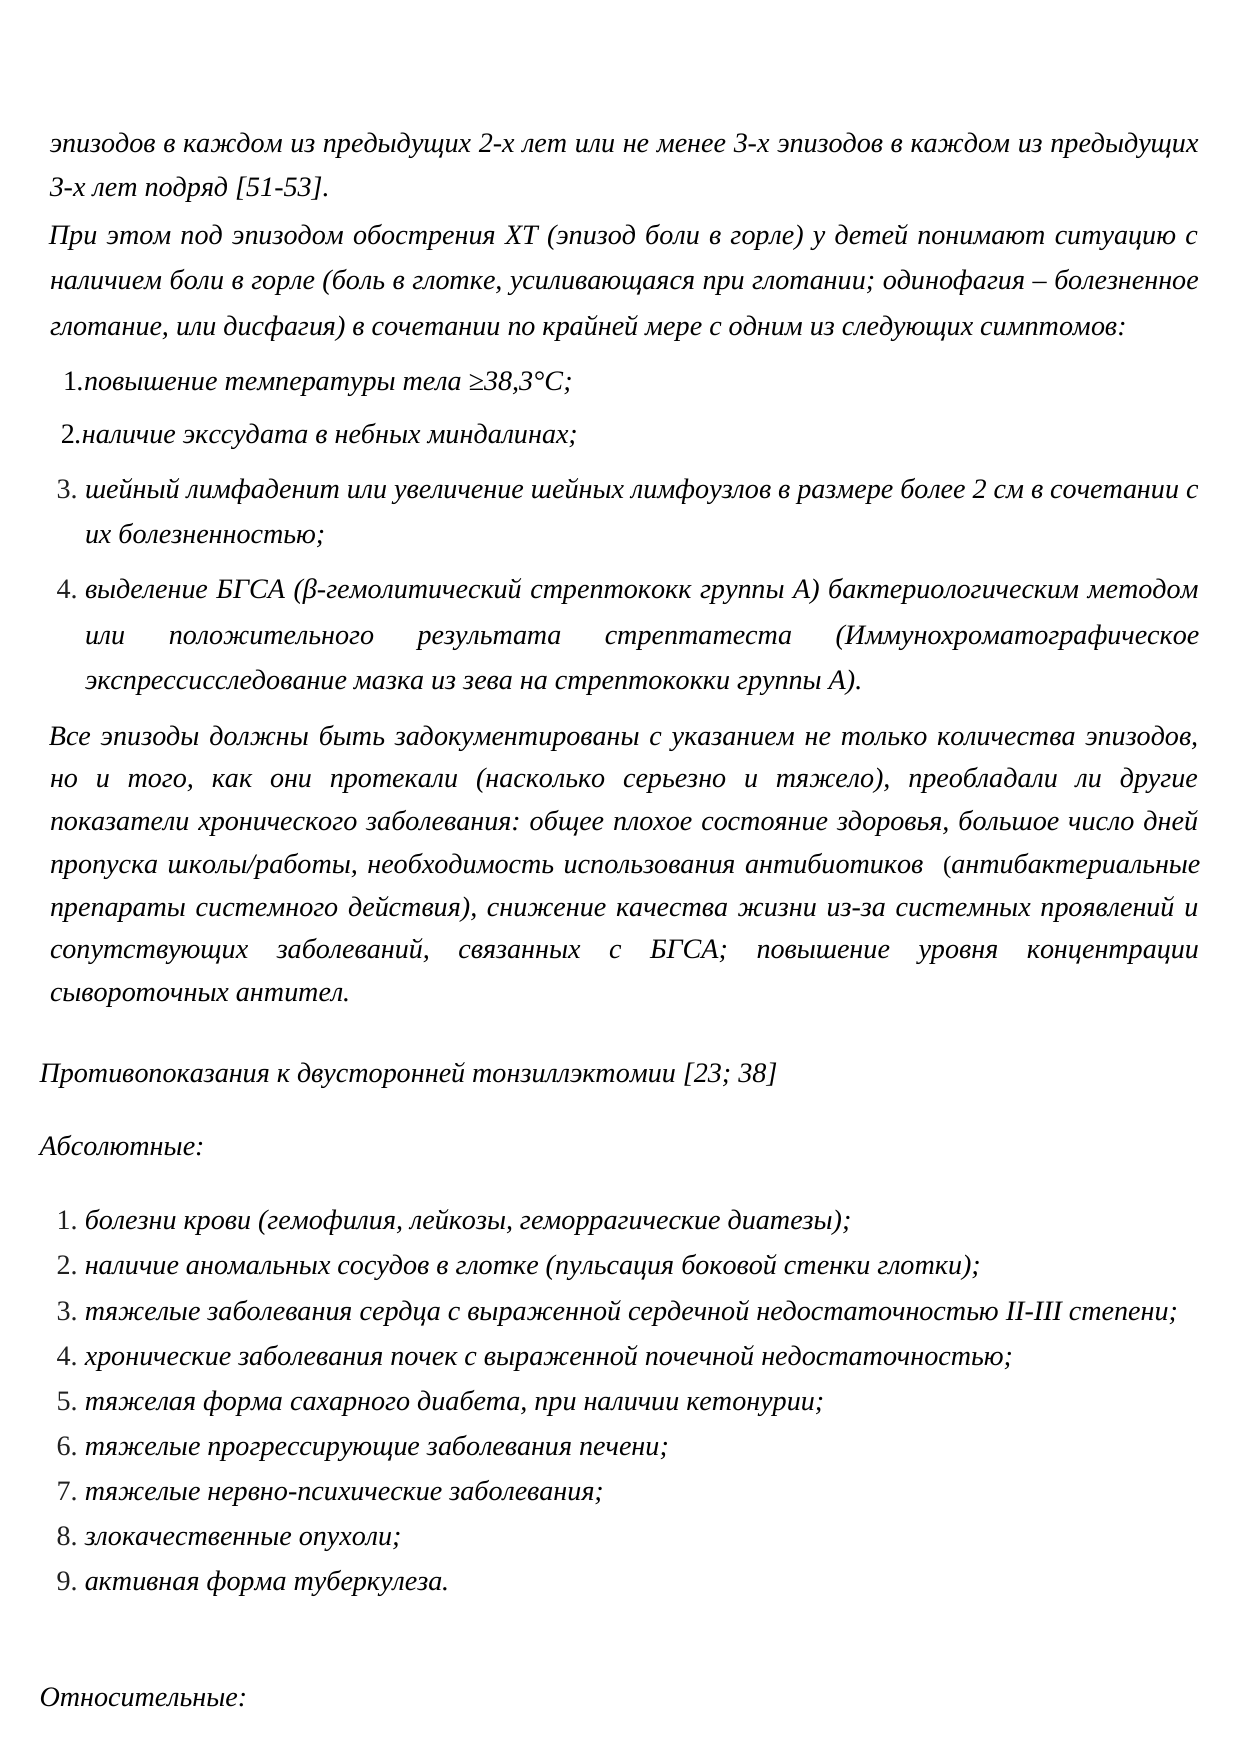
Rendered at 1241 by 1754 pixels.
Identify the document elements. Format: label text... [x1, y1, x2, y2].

text 1.повышение температуры тела ≥38,3°С; [49, 364, 1203, 397]
list выделение БГСА (β-гемолитический стрептококк группы А) бактериологическим методом или положительного результата стрептатеста (Иммунохроматографическое экспрессисследование мазка из зева на стрептококки группы A). [56, 573, 1203, 696]
list активная форма туберкулеза. [56, 1564, 1203, 1597]
text Все эпизоды должны быть задокументированы с указанием не только количества эпизодов, но и того, как они протекали (насколько серьезно и тяжело), преобладали ли другие показатели хронического заболевания: общее плохое состояние здоровья, большое число дней пропуска школы/работы, необходимость использования антибиотиков (антибактериальные препараты системного действия), снижение качества жизни из-за системных проявлений и сопутствующих заболеваний, связанных с БГСА; повышение уровня концентрации сывороточных антител. [49, 719, 1203, 1007]
list шейный лимфаденит или увеличение шейных лимфоузлов в размере более 2 см в сочетании с их болезненностью; [56, 472, 1203, 549]
text 2.наличие экссудата в небных миндалинах; [4, 417, 1203, 450]
list хронические заболевания почек с выраженной почечной недостаточностью; [56, 1339, 1203, 1371]
text Абсолютные: [39, 1129, 1203, 1162]
list тяжелая форма сахарного диабета, при наличии кетонурии; [56, 1384, 1203, 1416]
list болезни крови (гемофилия, лейкозы, геморрагические диатезы); [56, 1203, 1203, 1236]
list тяжелые прогрессирующие заболевания печени; [56, 1429, 1203, 1461]
list тяжелые заболевания сердца с выраженной сердечной недостаточностью II-III степени; [56, 1293, 1203, 1326]
list тяжелые нервно-психические заболевания; [56, 1474, 1203, 1506]
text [48, 127, 1203, 202]
text Относительные: [39, 1680, 1203, 1712]
text Противопоказания к двусторонней тонзиллэктомии [23; 38] [39, 1056, 1203, 1088]
list наличие аномальных сосудов в глотке (пульсация боковой стенки глотки); [56, 1248, 1203, 1281]
list злокачественные опухоли; [56, 1519, 1203, 1551]
text При этом под эпизодом обострения ХТ (эпизод боли в горле) у детей понимают ситуацию с наличием боли в горле (боль в глотке, усиливающаяся при глотании; одинофагия – болезненное глотание, или дисфагия) в сочетании по крайней мере с одним из следующих симптомов: [49, 218, 1203, 341]
